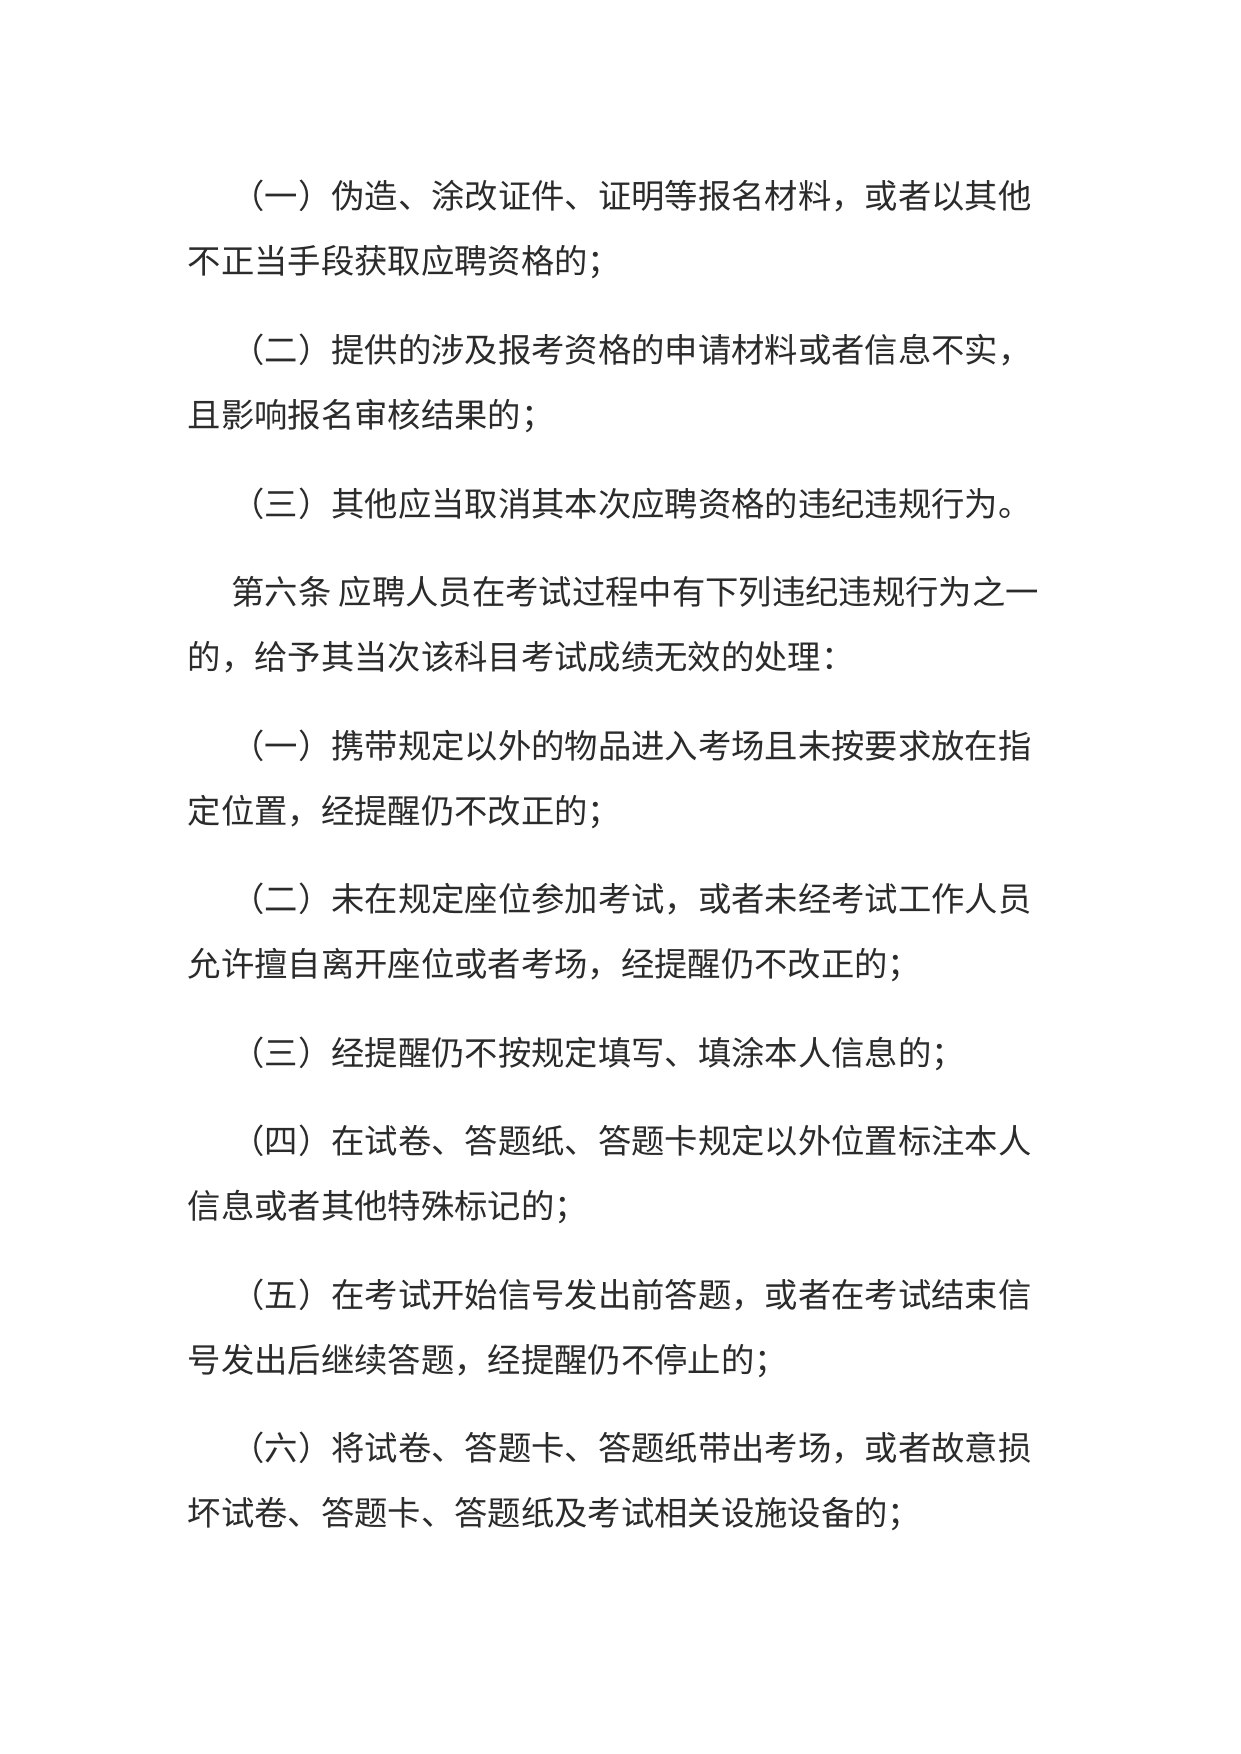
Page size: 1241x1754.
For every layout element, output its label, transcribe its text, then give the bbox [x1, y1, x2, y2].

text （一）携带规定以外的物品进入考场且未按要求放在指定位置，经提醒仍不改正的； [187, 711, 1053, 841]
text （一）伪造、涂改证件、证明等报名材料，或者以其他不正当手段获取应聘资格的； [187, 162, 1053, 292]
text （四）在试卷、答题纸、答题卡规定以外位置标注本人信息或者其他特殊标记的； [187, 1107, 1053, 1237]
text 第六条 应聘人员在考试过程中有下列违纪违规行为之一的，给予其当次该科目考试成绩无效的处理： [187, 558, 1053, 688]
text （六）将试卷、答题卡、答题纸带出考场，或者故意损坏试卷、答题卡、答题纸及考试相关设施设备的； [187, 1414, 1053, 1544]
text （三）经提醒仍不按规定填写、填涂本人信息的； [187, 1018, 1053, 1083]
text （三）其他应当取消其本次应聘资格的违纪违规行为。 [187, 469, 1053, 534]
text （五）在考试开始信号发出前答题，或者在考试结束信号发出后继续答题，经提醒仍不停止的； [187, 1260, 1053, 1390]
text （二）未在规定座位参加考试，或者未经考试工作人员允许擅自离开座位或者考场，经提醒仍不改正的； [187, 865, 1053, 995]
text （二）提供的涉及报考资格的申请材料或者信息不实，且影响报名审核结果的； [187, 316, 1053, 446]
